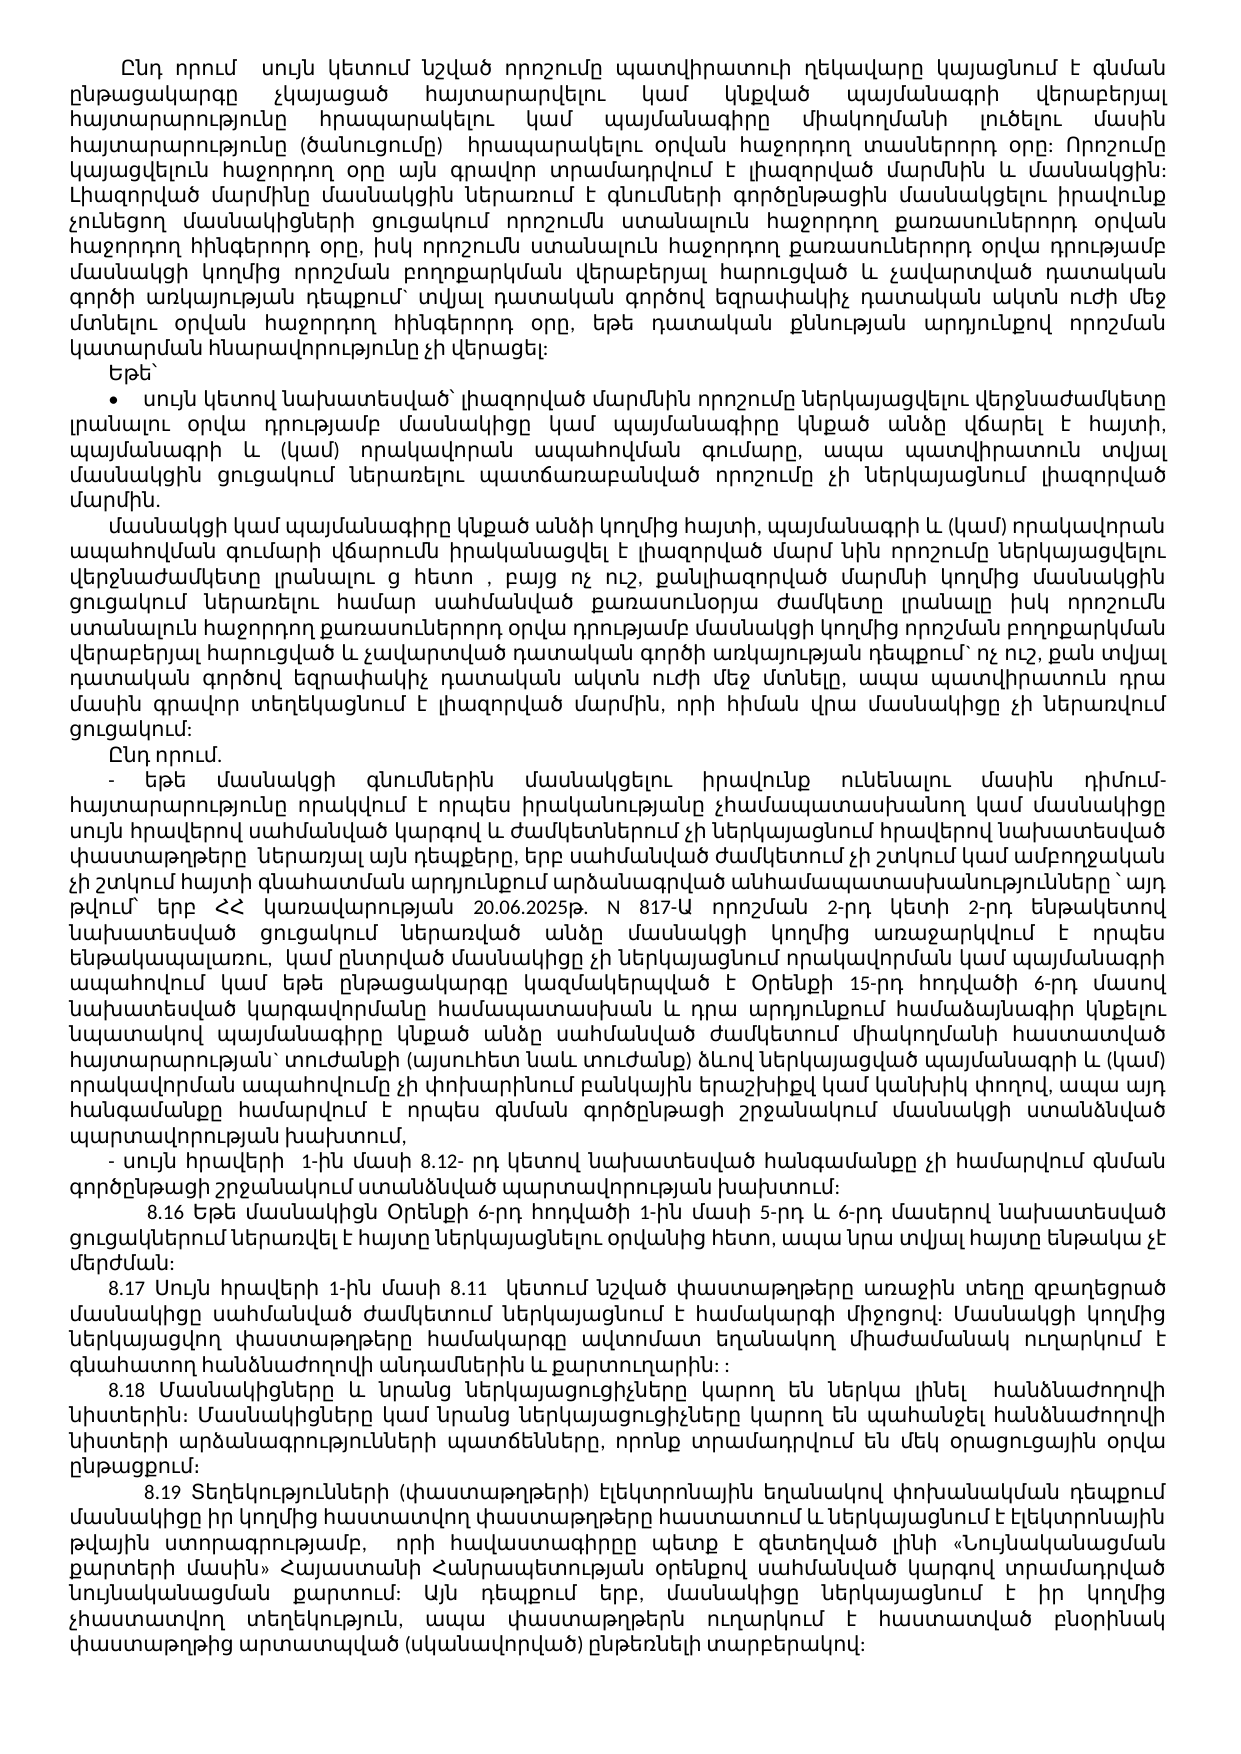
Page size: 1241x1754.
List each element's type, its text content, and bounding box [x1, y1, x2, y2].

text Ընդ որում. [69, 742, 1167, 767]
text 8.18 Մասնակիցները և նրանց ներկայացուցիչները կարող են ներկա լինել հանձնաժողովի նիստերին։ Մասնակիցները կամ նրանց ներկայացուցիչները կարող են պահանջել հանձնաժողովի նիստերի արձանագրությունների պատճենները, որոնք տրամադրվում են մեկ օրացուցային օրվա ընթացքում։ [69, 1377, 1167, 1479]
text Ընդ որում սույն կետում նշված որոշումը պատվիրատուի ղեկավարը կայացնում է գնման ընթացակարգը չկայացած հայտարարվելու կամ կնքված պայմանագրի վերաբերյալ հայտարարությունը հրապարակելու կամ պայմանագիրը միակողմանի լուծելու մասին հայտարարությունը (ծանուցումը) հրապարակելու օրվան հաջորդող տասներորդ օրը: Որոշումը կայացվելուն հաջորդող օրը այն գրավոր տրամադրվում է լիազորված մարմնին և մասնակցին: Լիազորված մարմինը մասնակցին ներառում է գնումների գործընթացին մասնակցելու իրավունք չունեցող մասնակիցների ցուցակում որոշումն ստանալուն հաջորդող քառասուներորդ օրվան հաջորդող հինգերորդ օրը, իսկ որոշումն ստանալուն հաջորդող քառասուներորդ օրվա դրությամբ մասնակցի կողմից որոշման բողոքարկման վերաբերյալ հարուցված և չավարտված դատական գործի առկայության դեպքում` տվյալ դատական գործով եզրափակիչ դատական ակտն ուժի մեջ մտնելու օրվան հաջորդող հինգերորդ օրը, եթե դատական քննության արդյունքով որոշման կատարման հնարավորությունը չի վերացել: [69, 56, 1167, 361]
text - եթե մասնակցի գնումներին մասնակցելու իրավունք ունենալու մասին դիմում-հայտարարությունը որակվում է որպես իրականությանը չհամապատասխանող կամ մասնակիցը սույն հրավերով սահմանված կարգով և ժամկետներում չի ներկայացնում հրավերով նախատեսված փաստաթղթերը ներառյալ այն դեպքերը, երբ սահմանված ժամկետում չի շտկում կամ ամբողջական չի շտկում հայտի գնահատման արդյունքում արձանագրված անհամապատասխանությունները ՝ այդ թվում՝ երբ ՀՀ կառավարության 20.06.2025թ. N 817-Ա որոշման 2-րդ կետի 2-րդ ենթակետով նախատեսված ցուցակում ներառված անձը մասնակցի կողմից առաջարկվում է որպես ենթակապալառու, կամ ընտրված մասնակիցը չի ներկայացնում որակավորման կամ պայմանագրի ապահովում կամ եթե ընթացակարգը կազմակերպված է Օրենքի 15-րդ հոդվածի 6-րդ մասով նախատեսված կարգավորմանը համապատասխան և դրա արդյունքում համաձայնագիր կնքելու նպատակով պայմանագիրը կնքած անձը սահմանված ժամկետում միակողմանի հաստատված հայտարարության` տուժանքի (այսուհետ նաև տուժանք) ձևով ներկայացված պայմանագրի և (կամ) որակավորման ապահովումը չի փոխարինում բանկային երաշխիքվ կամ կանխիկ փողով, ապա այդ հանգամանքը համարվում է որպես գնման գործընթացի շրջանակում մասնակցի ստանձնված պարտավորության խախտում, [69, 767, 1167, 1148]
text 8.16 Եթե մասնակիցն Օրենքի 6-րդ հոդվածի 1-ին մասի 5-րդ և 6-րդ մասերով նախատեսված ցուցակներում ներառվել է հայտը ներկայացնելու օրվանից հետո, ապա նրա տվյալ հայտը ենթակա չէ մերժման: [69, 1199, 1167, 1276]
text 8.17 Սույն հրավերի 1-ին մասի 8.11 կետում նշված փաստաթղթերը առաջին տեղը զբաղեցրած մասնակիցը սահմանված ժամկետում ներկայացնում է համակարգի միջոցով: Մասնակցի կողմից ներկայացվող փաստաթղթերը համակարգը ավտոմատ եղանակող միաժամանակ ուղարկում է գնահատող հանձնաժողովի անդամներին և քարտուղարին: : [69, 1276, 1167, 1377]
text մասնակցի կամ պայմանագիրը կնքած անձի կողմից հայտի, պայմանագրի և (կամ) որակավորան ապահովման գումարի վճարումն իրականացվել է լիազորված մարմ նին որոշումը ներկայացվելու վերջնաժամկետը լրանալու ց հետո , բայց ոչ ուշ, քանլիազորված մարմնի կողմից մասնակցին ցուցակում ներառելու համար սահմանված քառասունօրյա ժամկետը լրանալը իսկ որոշումն ստանալուն հաջորդող քառասուներորդ օրվա դրությամբ մասնակցի կողմից որոշման բողոքարկման վերաբերյալ հարուցված և չավարտված դատական գործի առկայության դեպքում` ոչ ուշ, քան տվյալ դատական գործով եզրափակիչ դատական ակտն ուժի մեջ մտնելը, ապա պատվիրատուն դրա մասին գրավոր տեղեկացնում է լիազորված մարմին, որի հիման վրա մասնակիցը չի ներառվում ցուցակում: [69, 513, 1167, 742]
text - սույն հրավերի 1-ին մասի 8.12- րդ կետով նախատեսված հանգամանքը չի համարվում գնման գործընթացի շրջանակում ստանձնված պարտավորության խախտում: [69, 1148, 1167, 1199]
text 8.19 Տեղեկությունների (փաստաթղթերի) էլեկտրոնային եղանակով փոխանակման դեպքում մասնակիցը իր կողմից հաստատվող փաստաթղթերը հաստատում և ներկայացնում է էլեկտրոնային թվային ստորագրությամբ, որի հավաստագիրըը պետք է զետեղված լինի «Նույնականացման քարտերի մասին» Հայաստանի Հանրապետության օրենքով սահմանված կարգով տրամադրված նույնականացման քարտում: Այն դեպքում երբ, մասնակիցը ներկայացնում է իր կողմից չհաստատվող տեղեկություն, ապա փաստաթղթերն ուղարկում է հաստատված բնօրինակ փաստաթղթից արտատպված (սկանավորված) ընթեռնելի տարբերակով: [69, 1479, 1167, 1657]
text • սույն կետով նախատեսված՝ լիազորված մարմնին որոշումը ներկայացվելու վերջնաժամկետը լրանալու օրվա դրությամբ մասնակիցը կամ պայմանագիրը կնքած անձը վճարել է հայտի, պայմանագրի և (կամ) որակավորան ապահովման գումարը, ապա պատվիրատուն տվյալ մասնակցին ցուցակում ներառելու պատճառաբանված որոշումը չի ներկայացնում լիազորված մարմին. [69, 386, 1167, 513]
text Եթե՝ [69, 361, 1167, 386]
